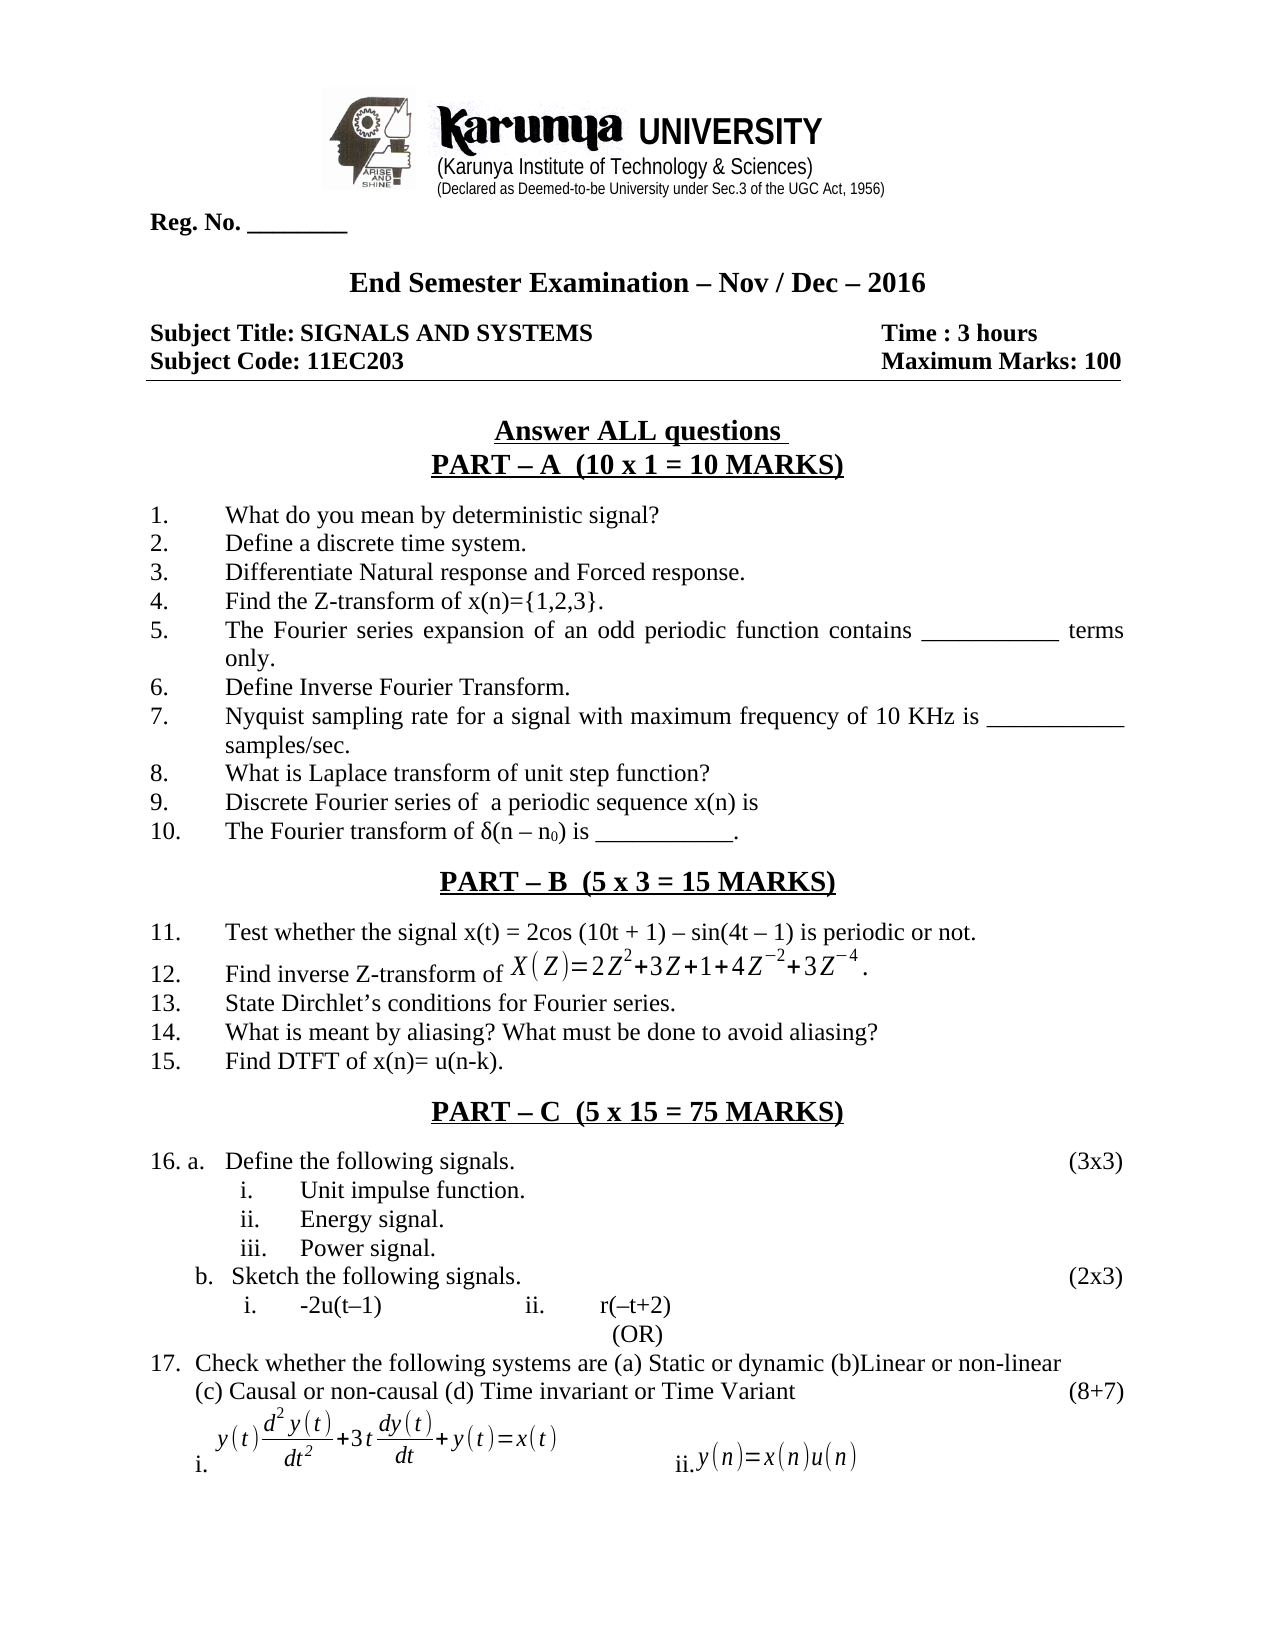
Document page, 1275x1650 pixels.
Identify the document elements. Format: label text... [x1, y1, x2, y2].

text 1. What do you mean by deterministic signal? [150, 500, 1125, 528]
text End Semester Examination – Nov / Dec – 2016 [150, 265, 1125, 298]
text PART – C (5 x 15 = 75 MARKS) [150, 1094, 1125, 1127]
text 16. a. Define the following signals. (3x3) [150, 1146, 1125, 1175]
text 7. Nyquist sampling rate for a signal with maximum frequency of 10 KHz is ___________ samples/sec. [150, 701, 1125, 758]
title Subject Title: SIGNALS AND SYSTEMS Time : 3 hours [150, 318, 1125, 346]
picture [321, 87, 416, 188]
text PART – B (5 x 3 = 15 MARKS) [150, 864, 1125, 897]
text 10. The Fourier transform of δ(n – n0) is ___________. [150, 816, 1125, 845]
text 11. Test whether the signal x(t) = 2cos (10t + 1) – sin(4t – 1) is periodic or not. [150, 917, 1125, 945]
text 15. Find DTFT of x(n)= u(n-k). [150, 1046, 1125, 1074]
text 6. Define Inverse Fourier Transform. [150, 672, 1125, 701]
text ii. Energy signal. [195, 1204, 1125, 1233]
text 9. Discrete Fourier series of a periodic sequence x(n) is [150, 787, 1125, 816]
text PART – A (10 x 1 = 10 MARKS) [150, 447, 1125, 481]
text i. Unit impulse function. [240, 1175, 1125, 1204]
text iii. Power signal. [195, 1233, 1125, 1261]
text 4. Find the Z-transform of x(n)={1,2,3}. [150, 586, 1125, 615]
text i. -2u(t–1) ii. r(–t+2) [150, 1290, 1125, 1319]
text (OR) [150, 1319, 1125, 1348]
text b. Sketch the following signals. (2x3) [150, 1261, 1125, 1290]
text 14. What is meant by aliasing? What must be done to avoid aliasing? [150, 1017, 1125, 1046]
text 5. The Fourier series expansion of an odd periodic function contains ___________ terms only. [150, 615, 1125, 672]
text i. ii. [150, 1405, 1125, 1478]
text 13. State Dirchlet’s conditions for Fourier series. [150, 988, 1125, 1017]
text 8. What is Laplace transform of unit step function? [150, 758, 1125, 787]
text 12. Find inverse Z-transform of [150, 945, 1125, 988]
text 3. Differentiate Natural response and Forced response. [150, 557, 1125, 586]
title Subject Code: 11EC203 Maximum Marks: 100 [150, 346, 1125, 375]
subtitle Answer ALL questions [150, 413, 1125, 447]
text 2. Define a discrete time system. [150, 528, 1125, 557]
title Reg. No. ________ [150, 207, 1125, 236]
text (c) Causal or non-causal (d) Time invariant or Time Variant (8+7) [195, 1376, 1125, 1405]
text 17. Check whether the following systems are (a) Static or dynamic (b)Linear or non-linear [150, 1348, 1125, 1376]
